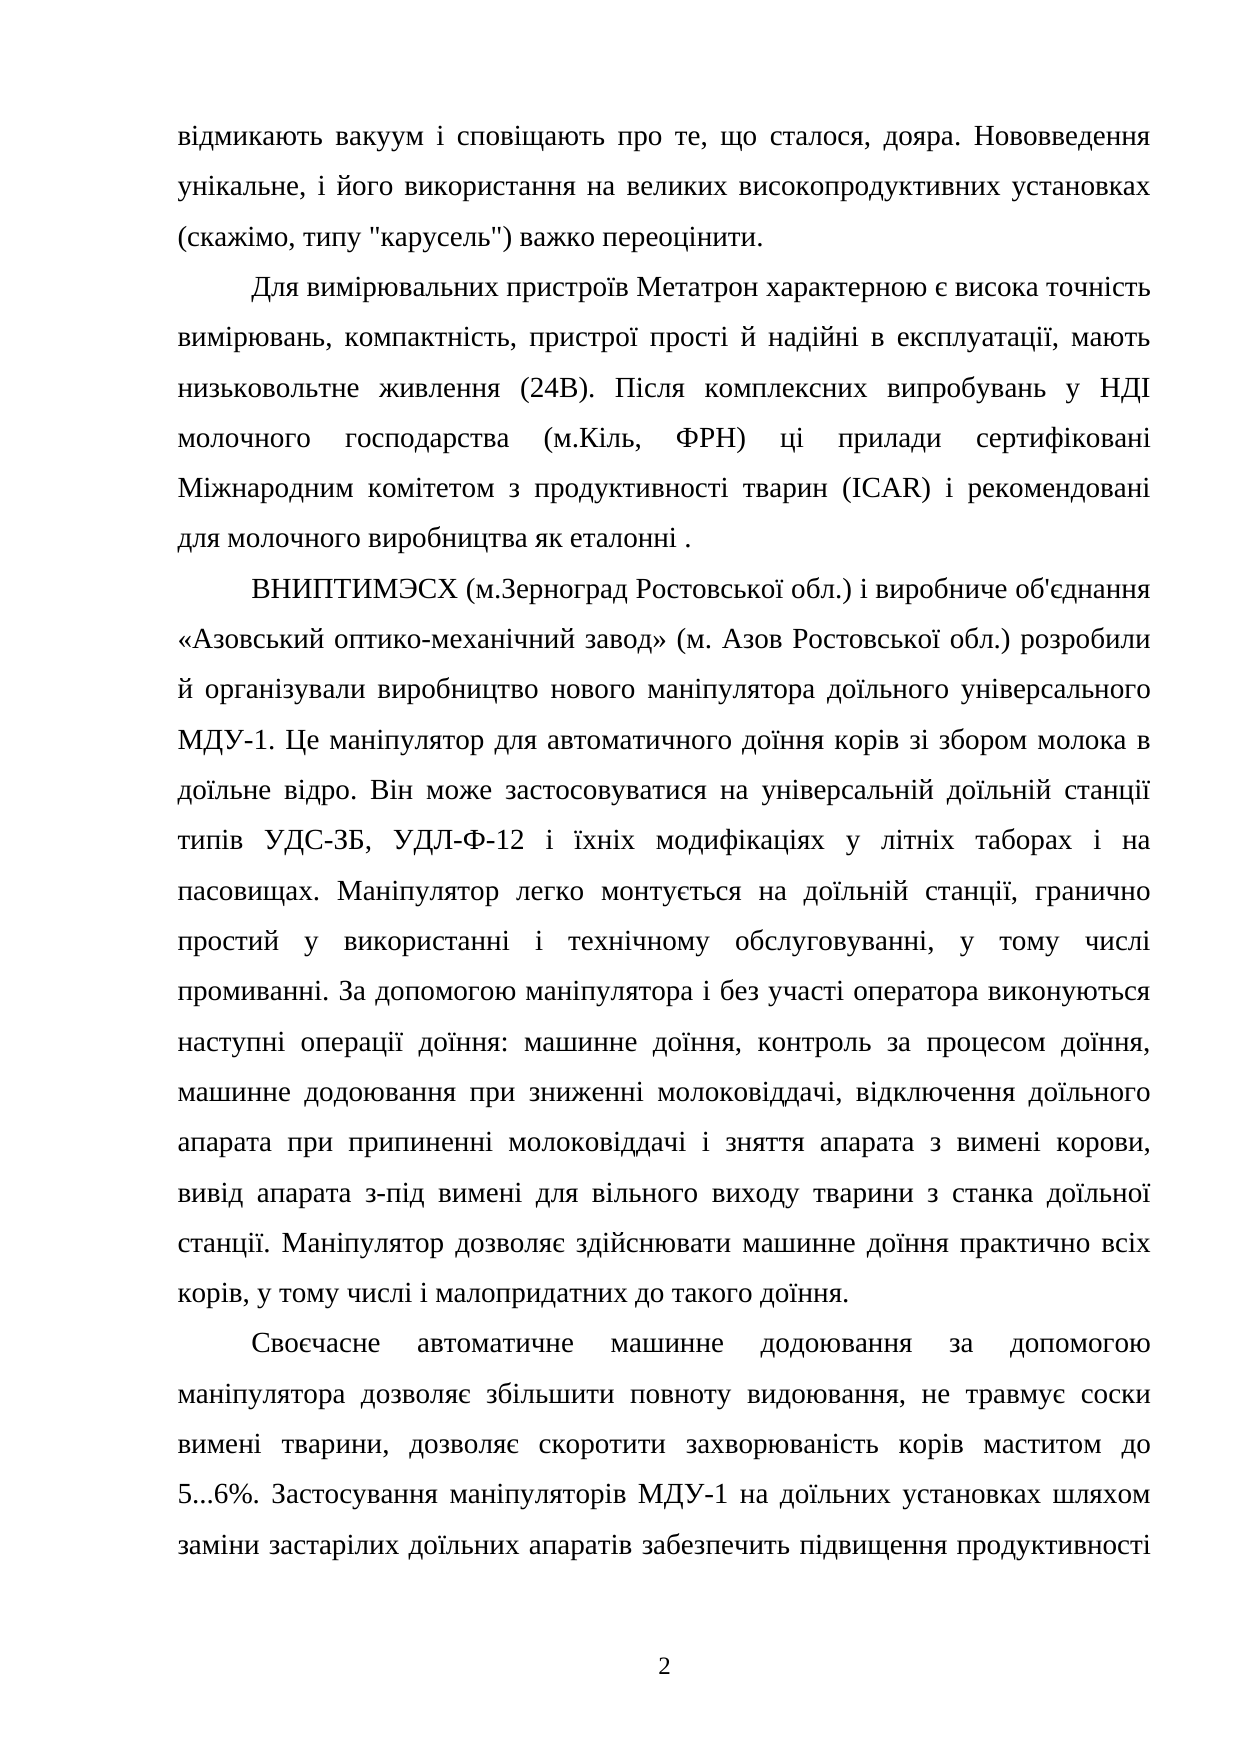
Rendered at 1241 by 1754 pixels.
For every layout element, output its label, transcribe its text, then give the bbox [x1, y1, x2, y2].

text ВНИПТИМЭСХ (м.Зерноград Ростовської обл.) і виробниче об'єднання «Азовський оптико-механічний завод» (м. Азов Ростовської обл.) розробили й організували виробництво нового маніпулятора доїльного універсального МДУ-1. Це маніпулятор для автоматичного доїння корів зі збором молока в доїльне відро. Він може застосовуватися на універсальній доїльній станції типів УДС-ЗБ, УДЛ-Ф-12 і їхніх модифікаціях у літніх таборах і на пасовищах. Маніпулятор легко монтується на доїльній станції, гранично простий у використанні і технічному обслуговуванні, у тому числі промиванні. За допомогою маніпулятора і без участі оператора виконуються наступні операції доїння: машинне доїння, контроль за процесом доїння, машинне додоювання при зниженні молоковіддачі, відключення доїльного апарата при припиненні молоковіддачі і зняття апарата з вимені корови, вивід апарата з-під вимені для вільного виходу тварини з станка доїльної станції. Маніпулятор дозволяє здійснювати машинне доїння практично всіх корів, у тому числі і малопридатних до такого доїння. [177, 571, 1152, 1309]
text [177, 118, 1152, 252]
text Для вимірювальних пристроїв Метатрон характерною є висока точність вимірювань, компактність, пристрої прості й надійні в експлуатації, мають низьковольтне живлення (24В). Після комплексних випробувань у НДІ молочного господарства (м.Кіль, ФРН) ці прилади сертифіковані Міжнародним комітетом з продуктивності тварин (IСАR) і рекомендовані для молочного виробництва як еталонні . [177, 269, 1152, 554]
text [177, 1326, 1152, 1560]
